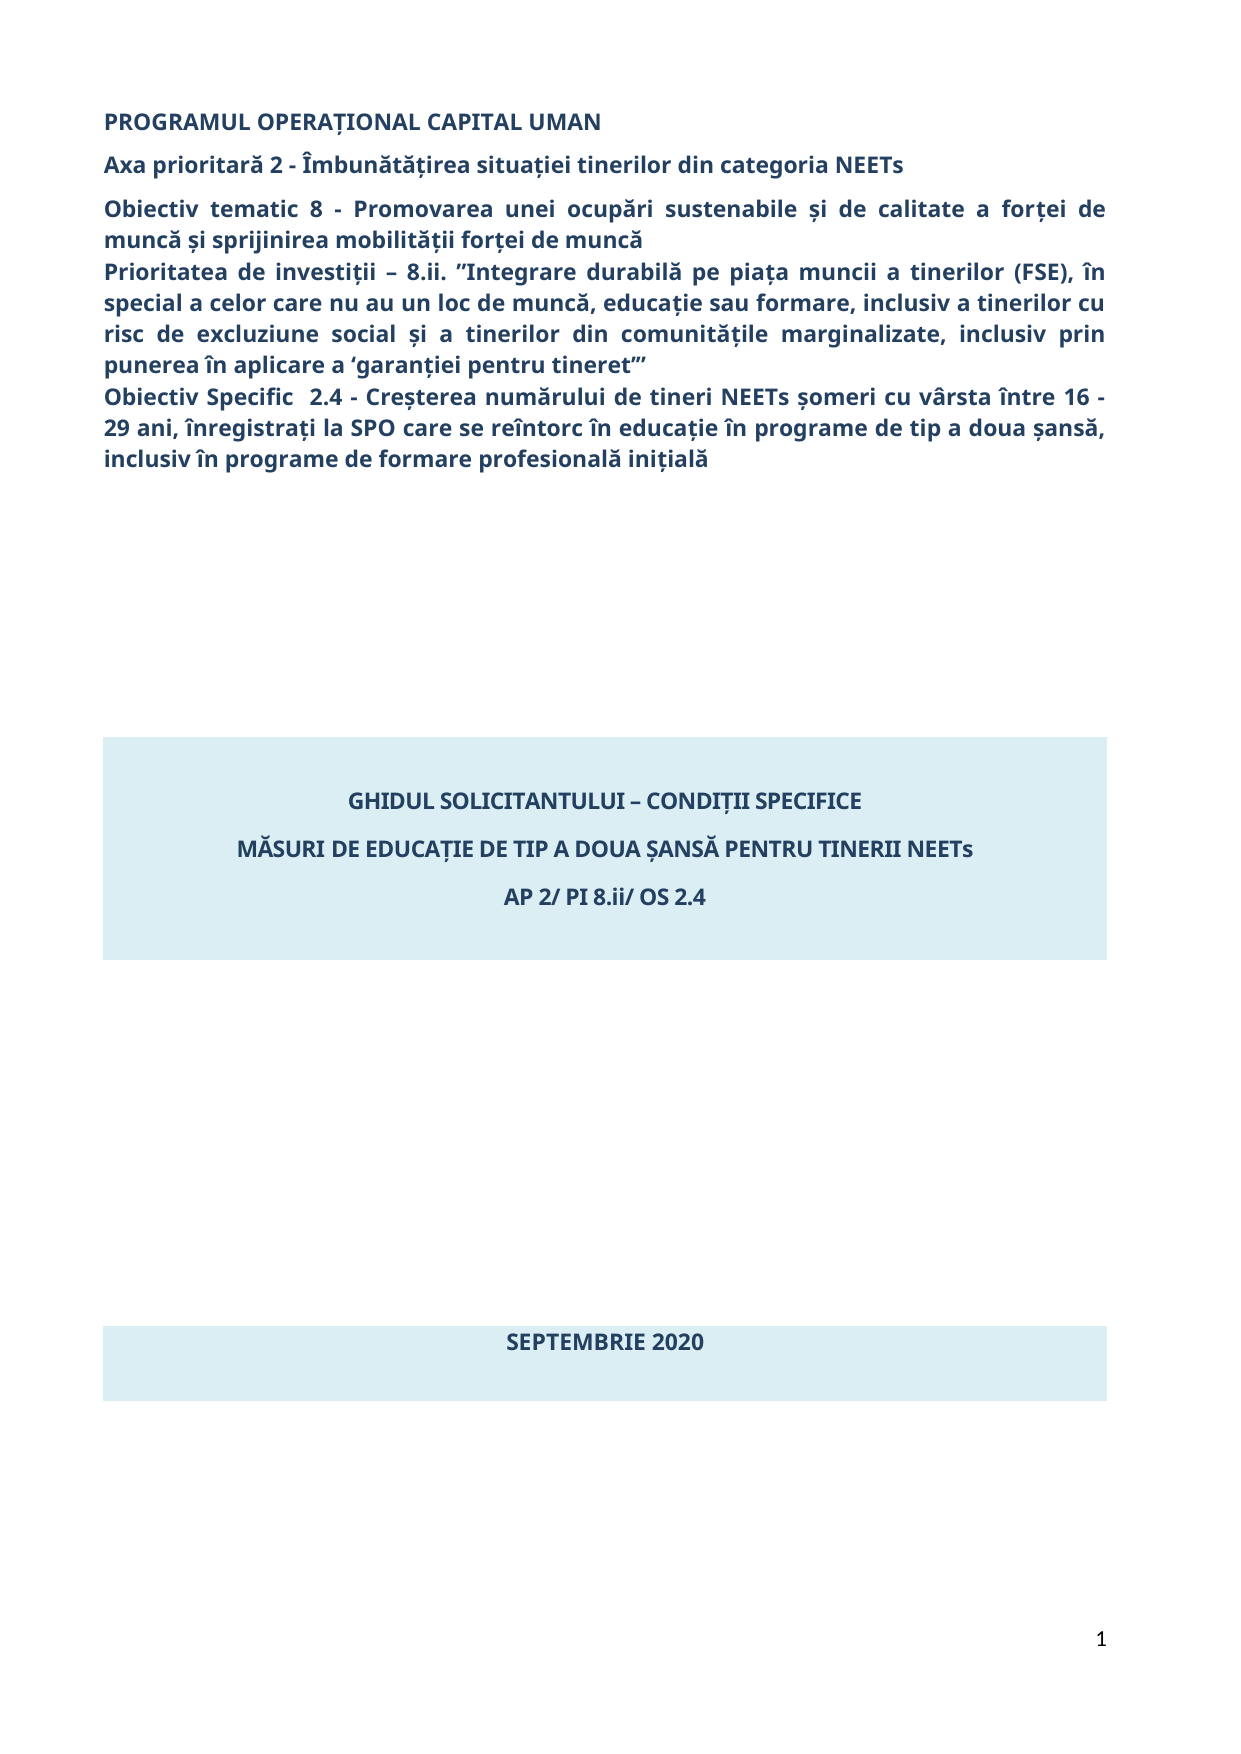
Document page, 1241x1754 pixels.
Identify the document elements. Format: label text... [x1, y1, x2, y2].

text PROGRAMUL OPERAŢIONAL CAPITAL UMAN [103, 106, 1107, 137]
text Obiectiv tematic 8 - Promovarea unei ocupări sustenabile și de calitate a forței de muncă și sprijinirea mobilității forței de muncă [103, 193, 1107, 256]
text SEPTEMBRIE 2020 [103, 1326, 1107, 1358]
text Prioritatea de investiții – 8.ii. ”Integrare durabilă pe piața muncii a tinerilor (FSE), în special a celor care nu au un loc de muncă, educație sau formare, inclusiv a tinerilor cu risc de excluziune social și a tinerilor din comunitățile marginalizate, inclusiv prin punerea în aplicare a ‘garanției pentru tineret’” [103, 256, 1107, 381]
text AP 2/ PI 8.ii/ OS 2.4 [103, 881, 1107, 912]
text GHIDUL SOLICITANTULUI – CONDIȚII SPECIFICE [103, 785, 1107, 816]
text Obiectiv Specific 2.4 - Creșterea numărului de tineri NEETs șomeri cu vârsta între 16 - 29 ani, înregistrați la SPO care se reîntorc în educație în programe de tip a doua șansă, inclusiv în programe de formare profesională inițială [103, 381, 1107, 474]
text MĂSURI DE EDUCAȚIE DE TIP A DOUA ȘANSĂ PENTRU TINERII NEETs [103, 833, 1107, 864]
text Axa prioritară 2 - Îmbunătăţirea situaţiei tinerilor din categoria NEETs [103, 149, 1107, 181]
